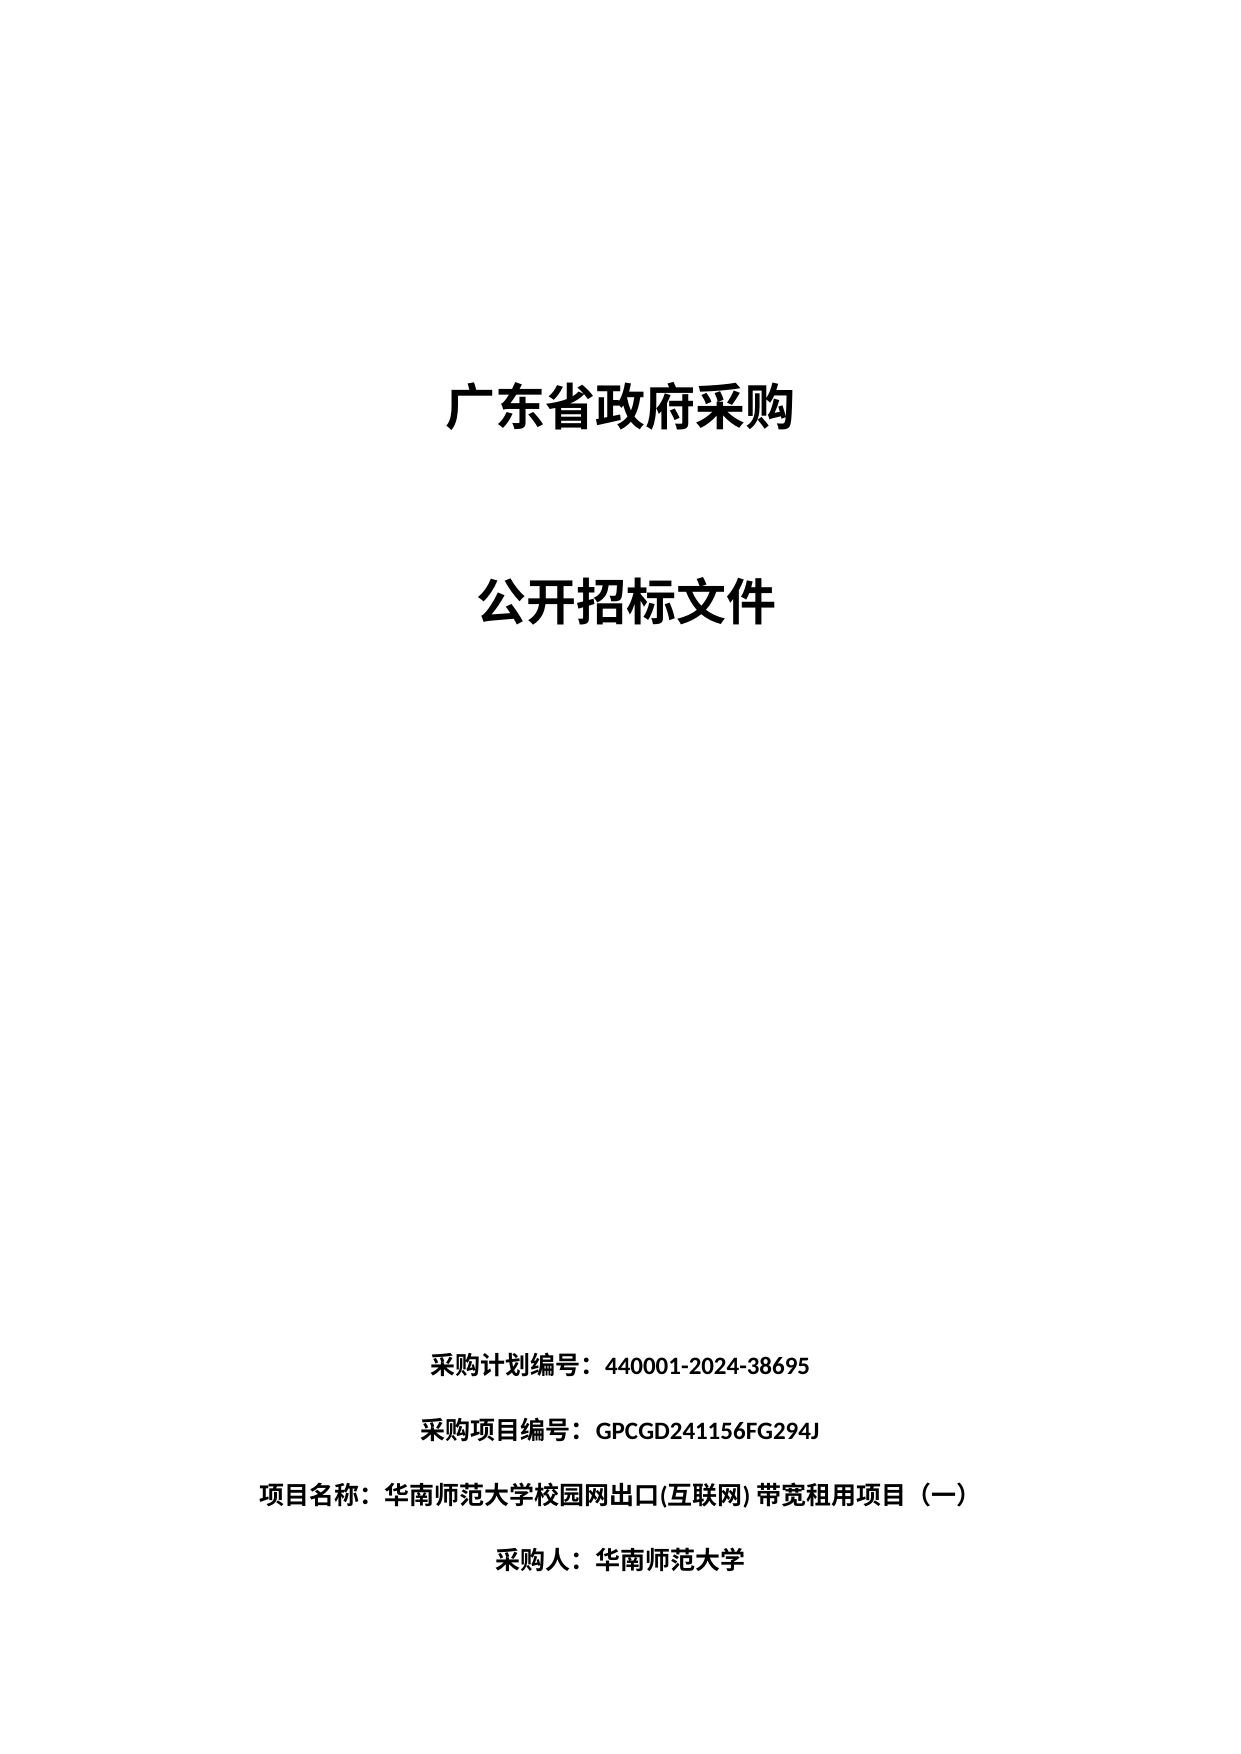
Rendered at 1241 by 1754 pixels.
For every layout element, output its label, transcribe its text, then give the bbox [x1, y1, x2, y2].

text 广东省政府采购 [187, 357, 1053, 454]
text 采购项目编号：GPCGD241156FG294J [187, 1397, 1053, 1462]
text 采购人：华南师范大学 [187, 1527, 1053, 1592]
text 公开招标文件 [187, 552, 1053, 1332]
text 采购计划编号：440001-2024-38695 [187, 1332, 1053, 1397]
text 项目名称：华南师范大学校园网出口(互联网) 带宽租用项目（一） [187, 1462, 1053, 1527]
